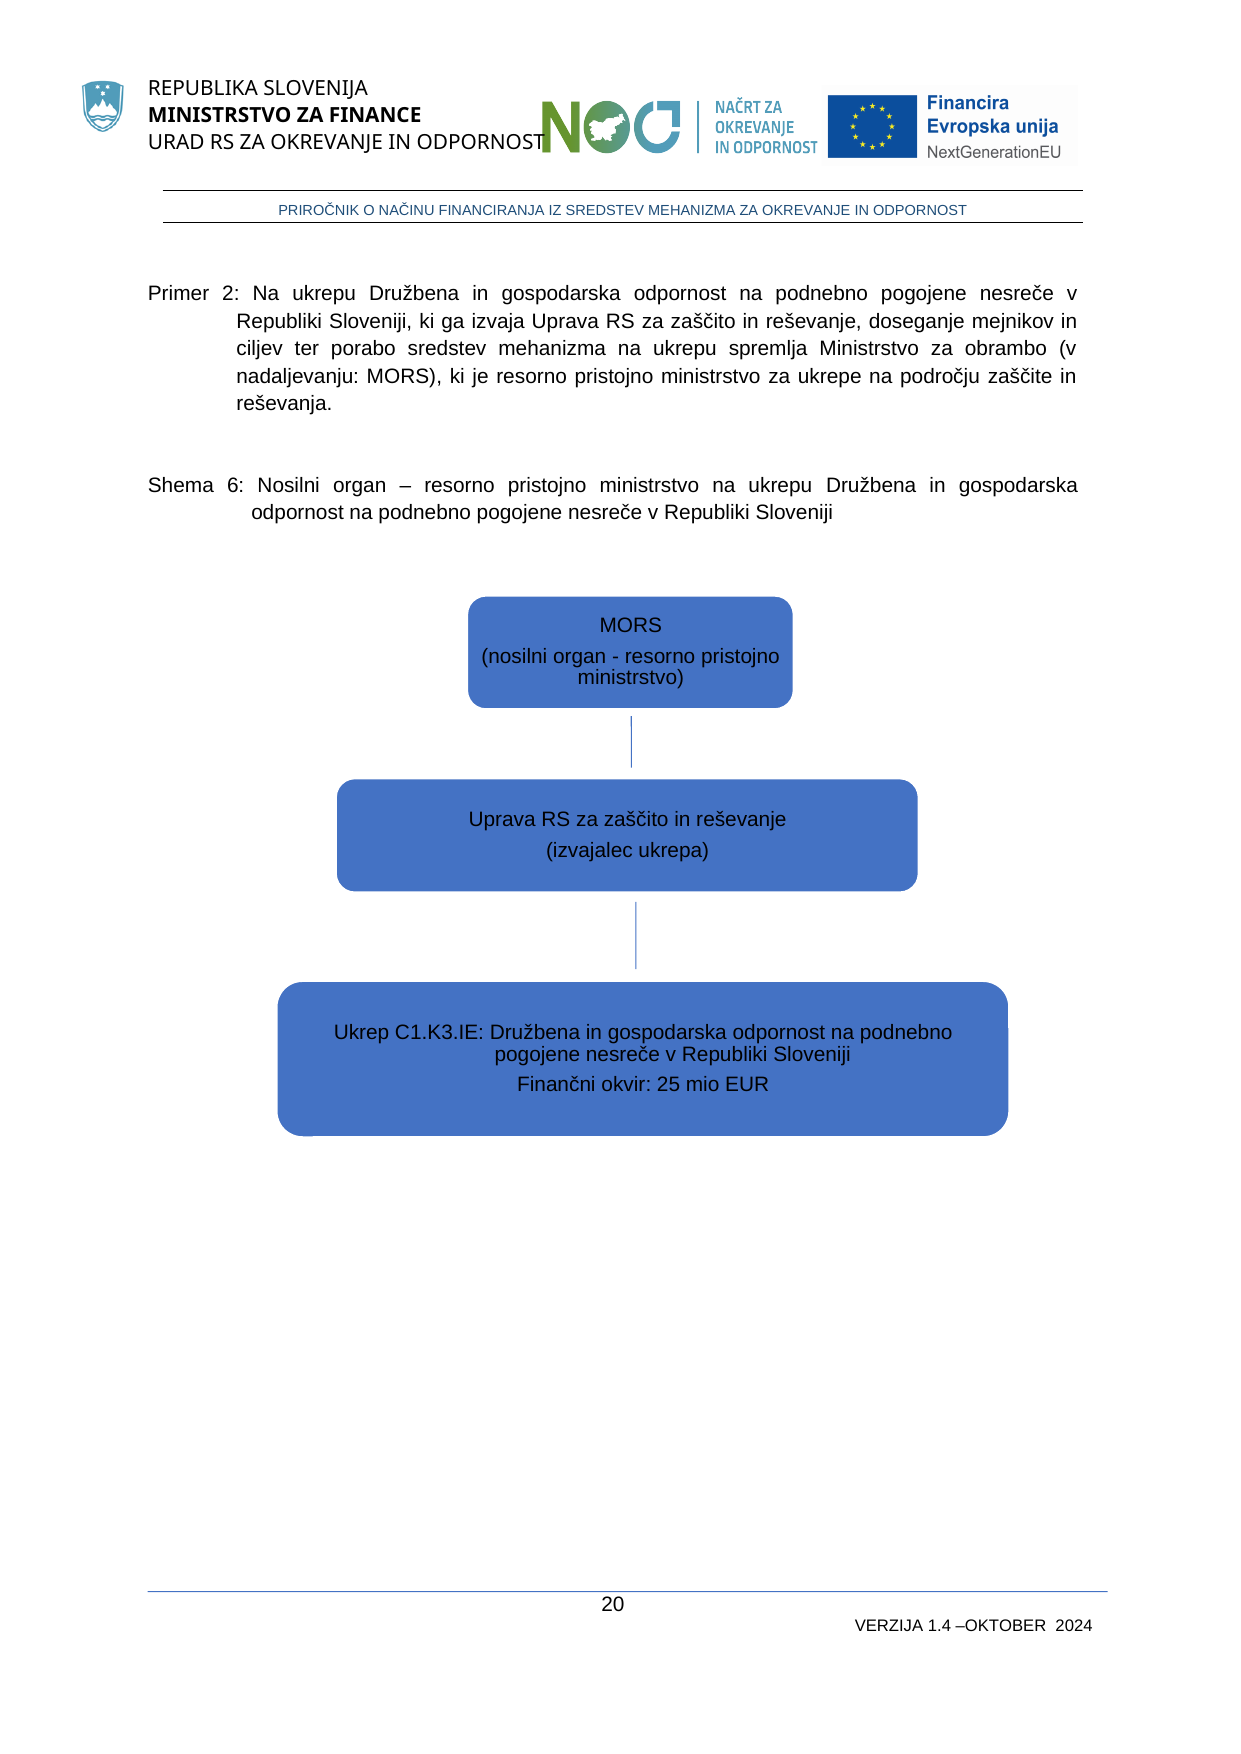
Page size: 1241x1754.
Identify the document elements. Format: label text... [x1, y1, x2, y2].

picture [542, 95, 818, 155]
picture [821, 85, 1078, 166]
text Shema 6: Nosilni organ – resorno pristojno ministrstvo na ukrepu Družbena in gospodarska odpornost na podnebno pogojene nesreče v Republiki Sloveniji [148, 471, 1078, 525]
picture [76, 75, 127, 132]
text Primer 2: Na ukrepu Družbena in gospodarska odpornost na podnebno pogojene nesreče v Republiki Sloveniji, ki ga izvaja Uprava RS za zaščito in reševanje, doseganje mejnikov in ciljev ter porabo sredstev mehanizma na ukrepu spremlja Ministrstvo za obrambo (v nadaljevanju: MORS), ki je resorno pristojno ministrstvo za ukrepe na področju zaščite in reševanja. [148, 281, 1078, 415]
